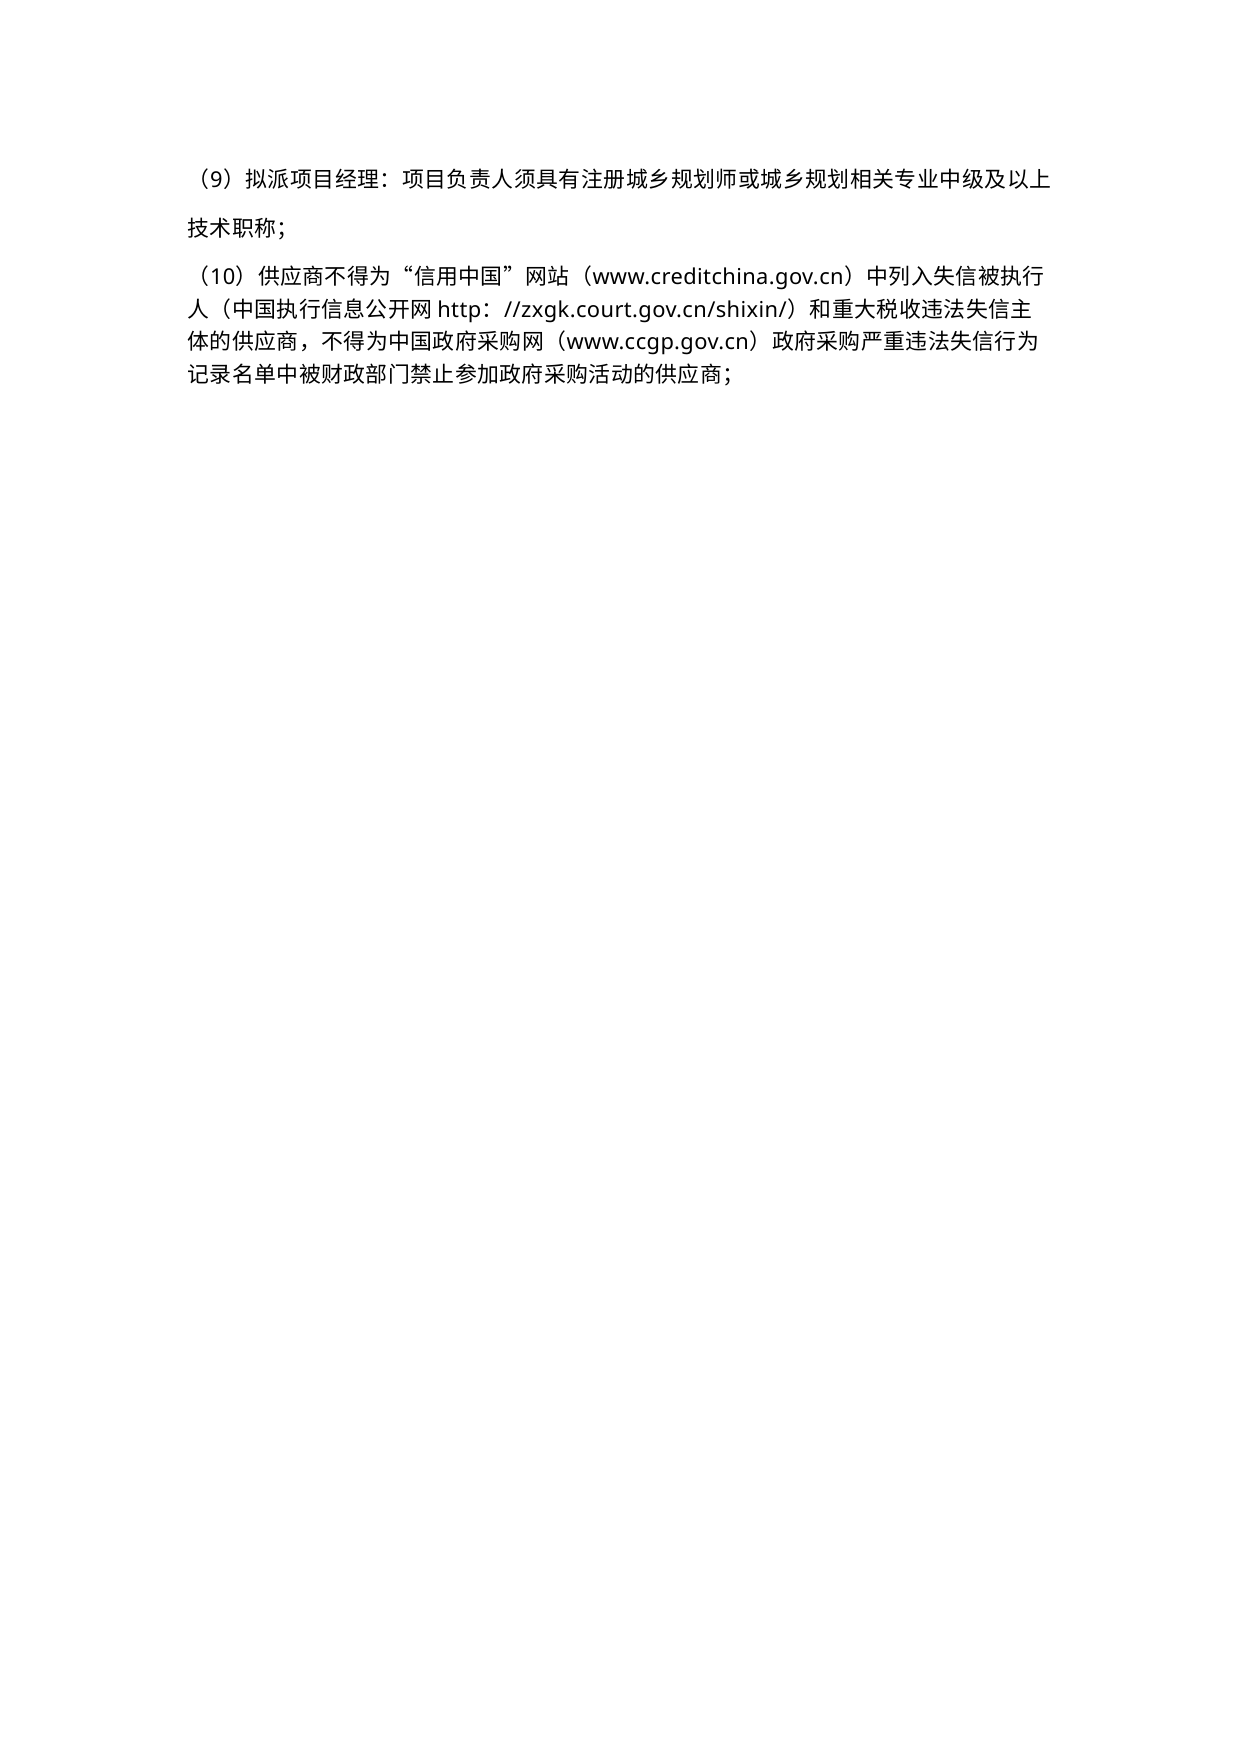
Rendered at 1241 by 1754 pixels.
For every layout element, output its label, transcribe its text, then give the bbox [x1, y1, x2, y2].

text （10）供应商不得为“信用中国”网站（www.creditchina.gov.cn）中列入失信被执行人（中国执行信息公开网http：//zxgk.court.gov.cn/shixin/）和重大税收违法失信主体的供应商，不得为中国政府采购网（www.ccgp.gov.cn）政府采购严重违法失信行为记录名单中被财政部门禁止参加政府采购活动的供应商； [187, 259, 1053, 389]
text （9）拟派项目经理：项目负责人须具有注册城乡规划师或城乡规划相关专业中级及以上技术职称； [187, 162, 1053, 243]
